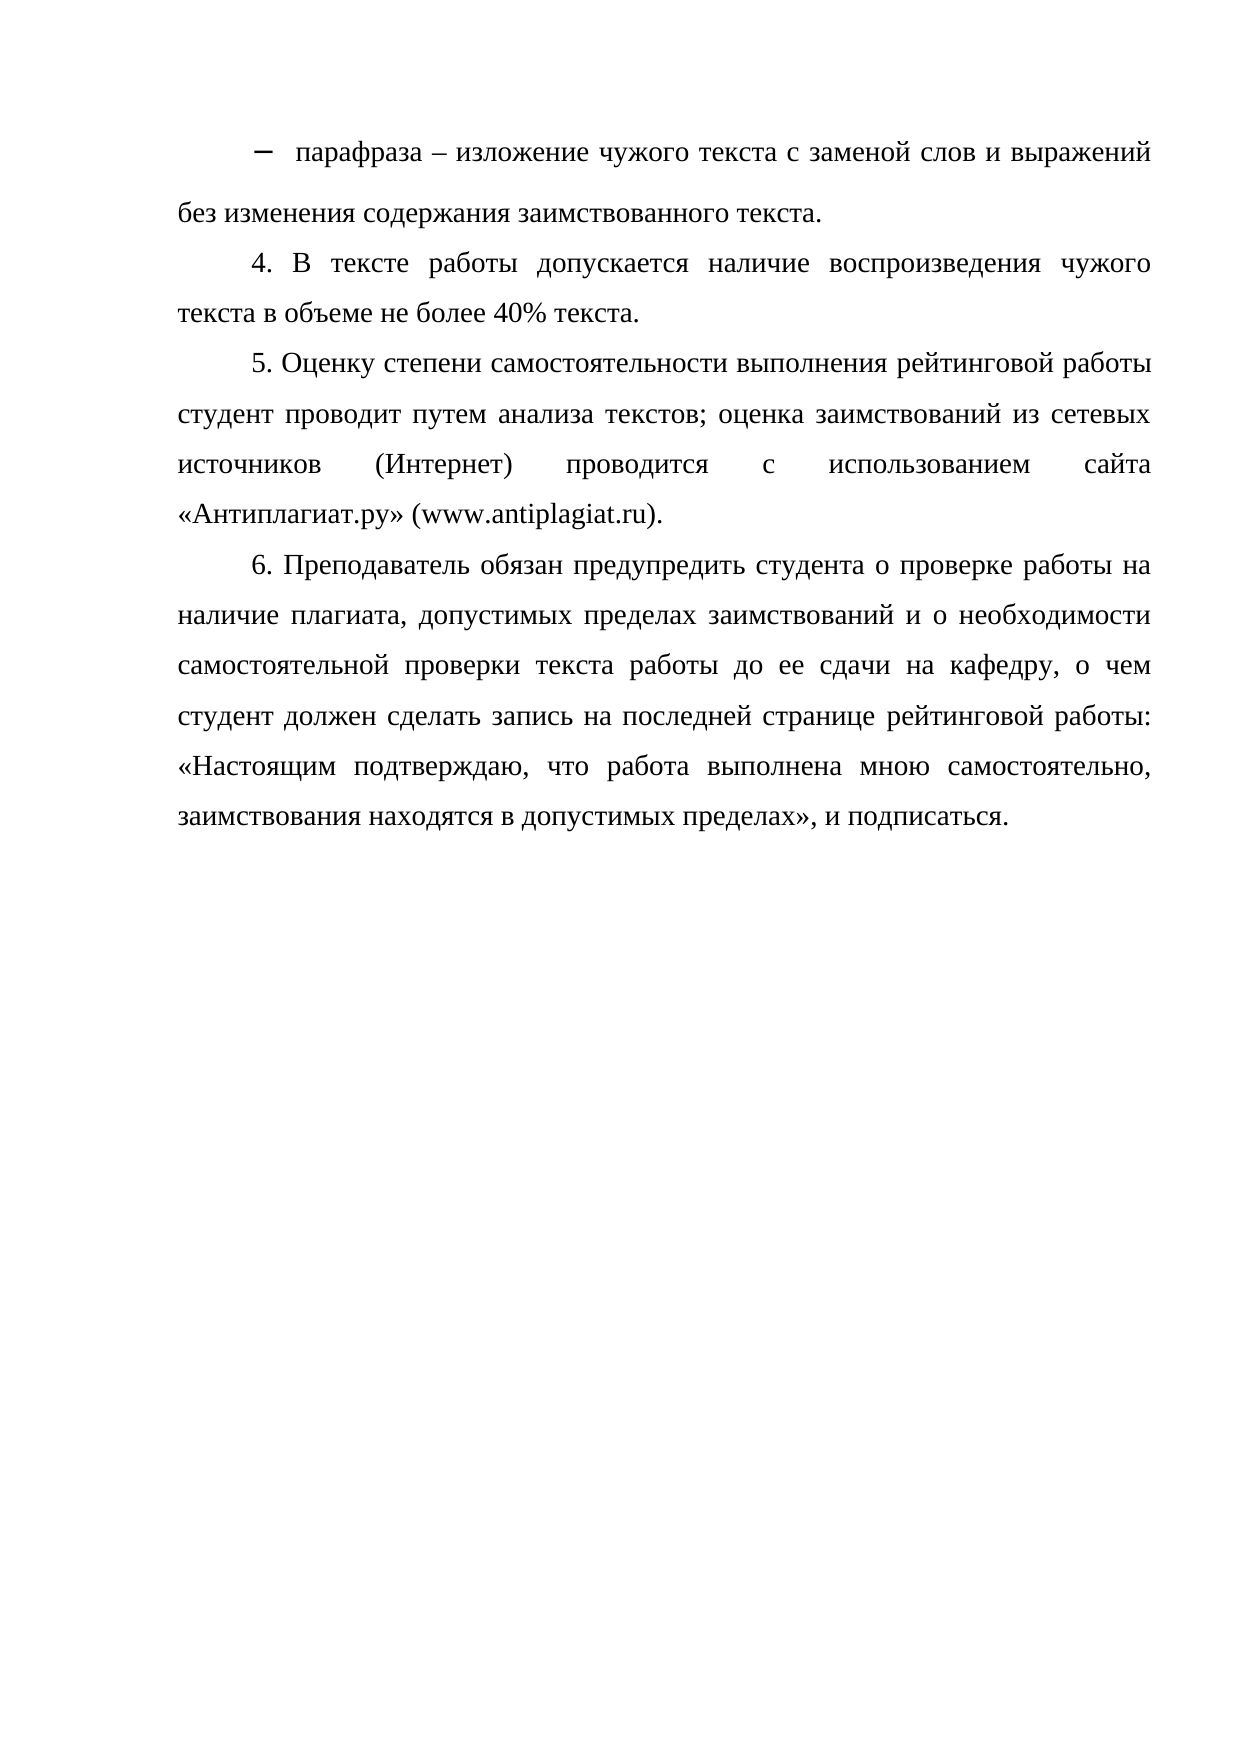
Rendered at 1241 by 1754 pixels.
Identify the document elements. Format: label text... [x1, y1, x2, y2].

text 6. Преподаватель обязан предупредить студента о проверке работы на наличие плагиата, допустимых пределах заимствований и о необходимости самостоятельной проверки текста работы до ее сдачи на кафедру, о чем студент должен сделать запись на последней странице рейтинговой работы: «Настоящим подтверждаю, что работа выполнена мною самостоятельно, заимствования находятся в допустимых пределах», и подписаться. [177, 547, 1152, 832]
text 5. Оценку степени самостоятельности выполнения рейтинговой работы студент проводит путем анализа текстов; оценка заимствований из сетевых источников (Интернет) проводится с использованием сайта «Антиплагиат.ру» (www.antiplagiat.ru). [177, 346, 1152, 530]
list парафраза – изложение чужого текста с заменой слов и выражений без изменения содержания заимствованного текста. [177, 118, 1152, 228]
text 4. В тексте работы допускается наличие воспроизведения чужого текста в объеме не более 40% текста. [177, 245, 1152, 329]
